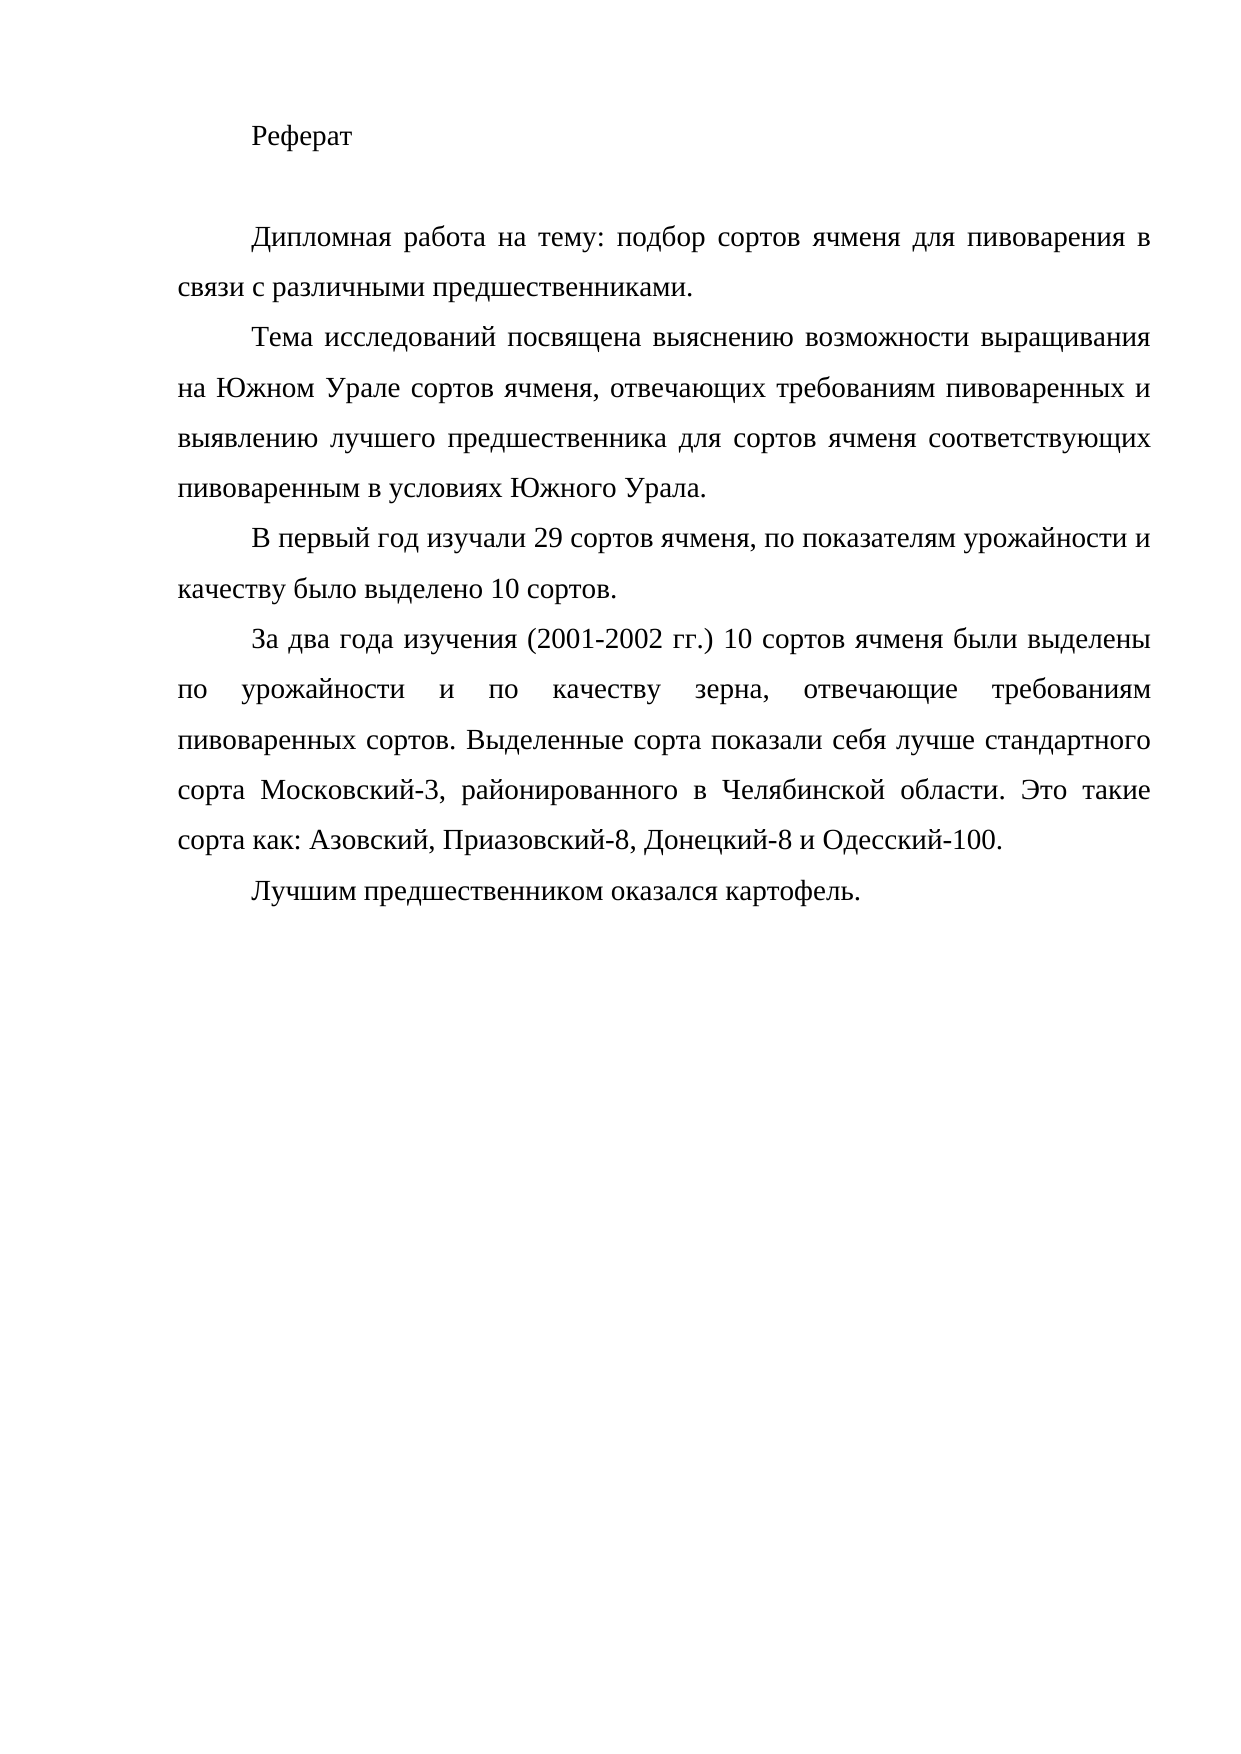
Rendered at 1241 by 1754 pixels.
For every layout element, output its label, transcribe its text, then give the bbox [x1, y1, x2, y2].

text Лучшим предшественником оказался картофель. [177, 873, 1152, 906]
text Тема исследований посвящена выяснению возможности выращивания на Южном Урале сортов ячменя, отвечающих требованиям пивоваренных и выявлению лучшего предшественника для сортов ячменя соответствующих пивоваренным в условиях Южного Урала. [177, 319, 1152, 504]
text Дипломная работа на тему: подбор сортов ячменя для пивоварения в связи с различными предшественниками. [177, 219, 1152, 303]
text Реферат [177, 118, 1152, 152]
text За два года изучения (2001-2002 гг.) 10 сортов ячменя были выделены по урожайности и по качеству зерна, отвечающие требованиям пивоваренных сортов. Выделенные сорта показали себя лучше стандартного сорта Московский-3, районированного в Челябинской области. Это такие сорта как: Азовский, Приазовский-8, Донецкий-8 и Одесский-100. [177, 621, 1152, 856]
text В первый год изучали 29 сортов ячменя, по показателям урожайности и качеству было выделено 10 сортов. [177, 521, 1152, 604]
